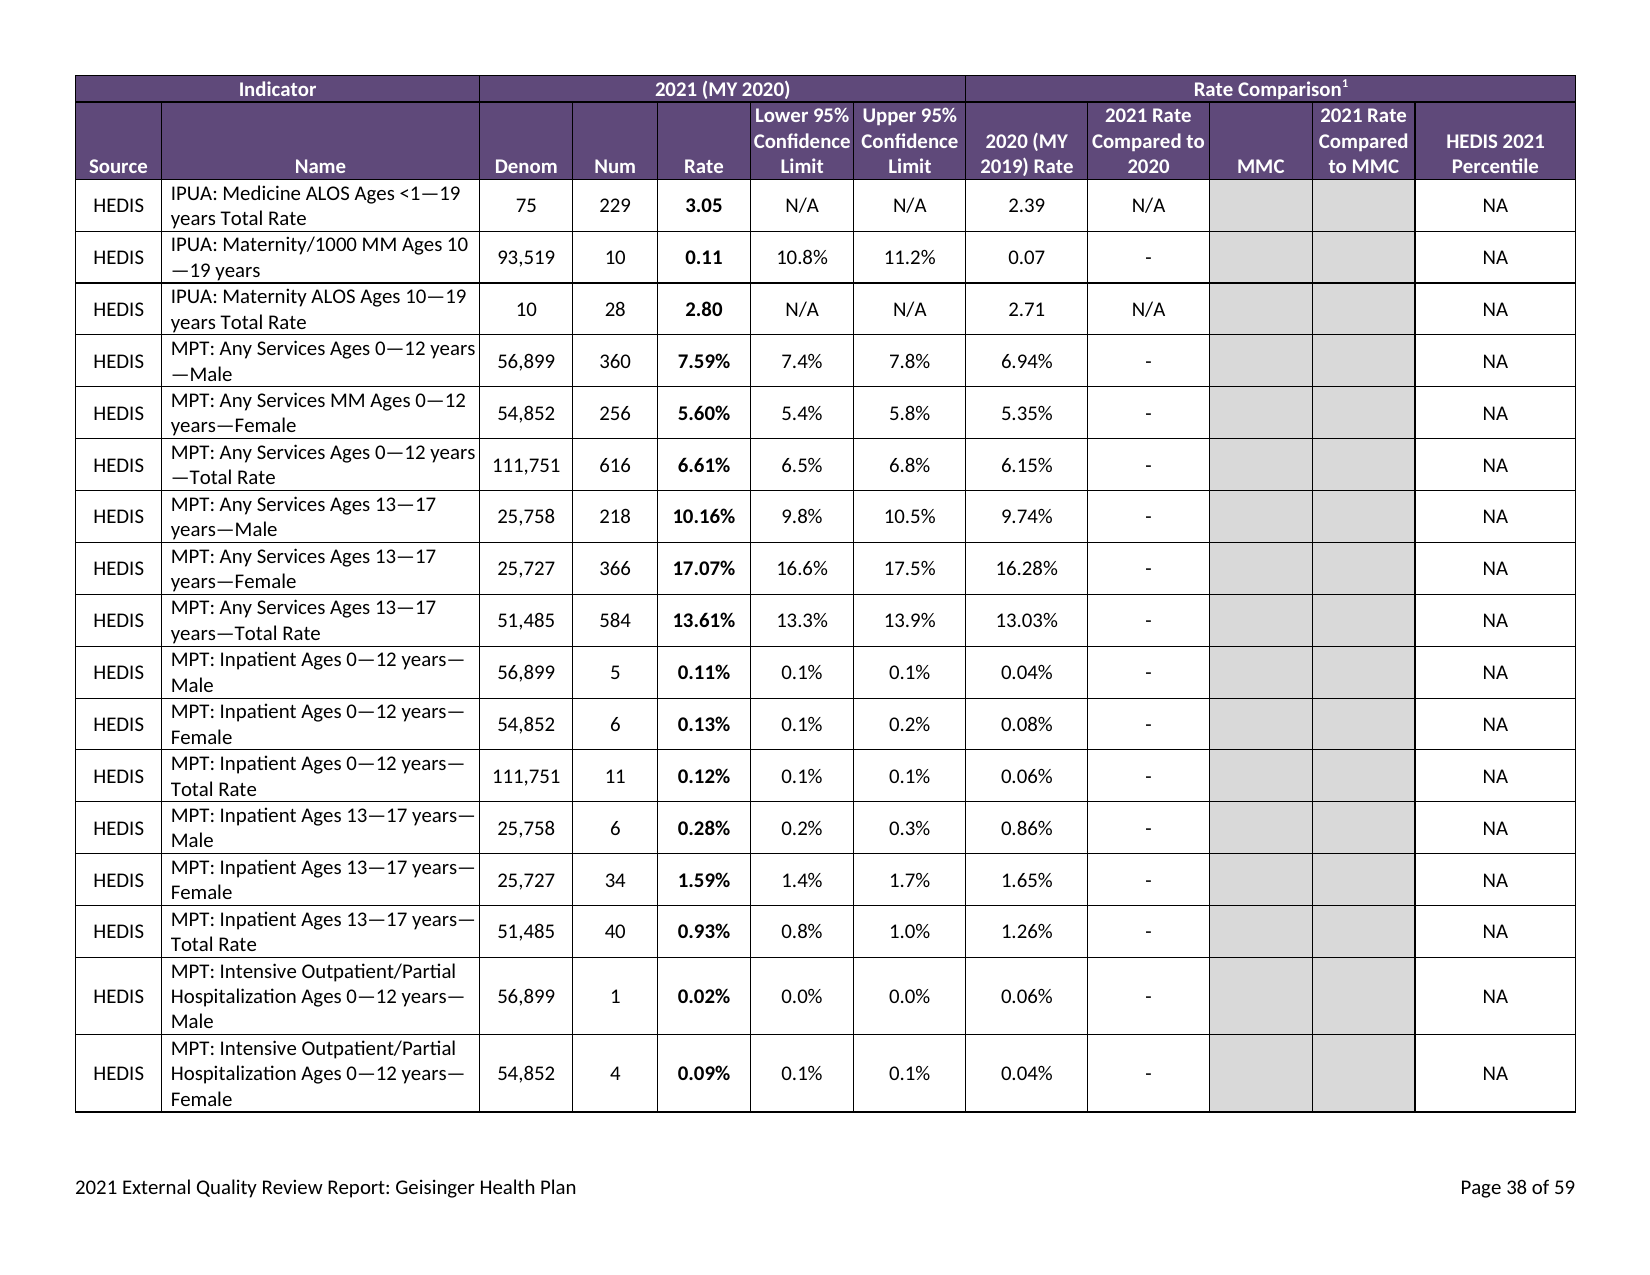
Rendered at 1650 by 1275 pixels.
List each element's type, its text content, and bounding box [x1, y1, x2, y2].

table_cell Name [162, 103, 479, 179]
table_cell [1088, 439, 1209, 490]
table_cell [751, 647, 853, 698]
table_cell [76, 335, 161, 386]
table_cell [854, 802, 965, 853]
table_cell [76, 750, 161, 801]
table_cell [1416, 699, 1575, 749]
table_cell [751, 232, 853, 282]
table_cell Num [573, 103, 657, 179]
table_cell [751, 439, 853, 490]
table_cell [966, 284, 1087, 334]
table_cell Denom [480, 103, 572, 179]
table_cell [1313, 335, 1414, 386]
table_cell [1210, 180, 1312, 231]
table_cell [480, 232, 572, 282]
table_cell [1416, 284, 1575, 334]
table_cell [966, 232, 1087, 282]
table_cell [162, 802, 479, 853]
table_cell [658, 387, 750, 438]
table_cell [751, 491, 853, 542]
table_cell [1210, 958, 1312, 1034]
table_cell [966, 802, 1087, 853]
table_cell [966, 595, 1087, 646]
table_header Indicator [76, 76, 479, 101]
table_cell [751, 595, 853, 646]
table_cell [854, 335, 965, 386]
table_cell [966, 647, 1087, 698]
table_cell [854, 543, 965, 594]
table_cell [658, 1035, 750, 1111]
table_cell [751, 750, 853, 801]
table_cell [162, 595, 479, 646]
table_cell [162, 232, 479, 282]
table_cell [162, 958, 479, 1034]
table_cell MMC [1210, 103, 1312, 179]
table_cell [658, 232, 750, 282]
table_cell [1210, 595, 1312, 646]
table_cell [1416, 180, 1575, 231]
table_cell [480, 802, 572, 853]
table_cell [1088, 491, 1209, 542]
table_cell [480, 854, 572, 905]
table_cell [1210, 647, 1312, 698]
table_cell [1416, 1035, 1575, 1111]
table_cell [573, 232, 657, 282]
table_cell 2021 Rate Compared to 2020 [1088, 103, 1209, 179]
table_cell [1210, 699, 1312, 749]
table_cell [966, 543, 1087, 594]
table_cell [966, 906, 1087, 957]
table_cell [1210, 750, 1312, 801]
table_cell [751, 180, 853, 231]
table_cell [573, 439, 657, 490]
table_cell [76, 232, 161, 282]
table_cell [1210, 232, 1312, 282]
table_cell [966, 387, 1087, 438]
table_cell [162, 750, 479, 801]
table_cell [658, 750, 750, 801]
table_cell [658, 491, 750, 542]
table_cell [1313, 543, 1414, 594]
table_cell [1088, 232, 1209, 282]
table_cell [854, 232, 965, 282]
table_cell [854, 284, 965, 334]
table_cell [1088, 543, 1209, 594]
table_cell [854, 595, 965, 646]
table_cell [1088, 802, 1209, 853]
table_cell Upper 95% Confidence Limit [854, 103, 965, 179]
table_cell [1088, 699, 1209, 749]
table_cell 2021 Rate Compared to MMC [1313, 103, 1414, 179]
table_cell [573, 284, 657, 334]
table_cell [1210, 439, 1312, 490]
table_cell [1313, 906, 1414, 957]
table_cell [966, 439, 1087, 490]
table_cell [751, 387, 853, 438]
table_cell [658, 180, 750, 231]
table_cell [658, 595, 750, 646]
table_cell Lower 95% Confidence Limit [751, 103, 853, 179]
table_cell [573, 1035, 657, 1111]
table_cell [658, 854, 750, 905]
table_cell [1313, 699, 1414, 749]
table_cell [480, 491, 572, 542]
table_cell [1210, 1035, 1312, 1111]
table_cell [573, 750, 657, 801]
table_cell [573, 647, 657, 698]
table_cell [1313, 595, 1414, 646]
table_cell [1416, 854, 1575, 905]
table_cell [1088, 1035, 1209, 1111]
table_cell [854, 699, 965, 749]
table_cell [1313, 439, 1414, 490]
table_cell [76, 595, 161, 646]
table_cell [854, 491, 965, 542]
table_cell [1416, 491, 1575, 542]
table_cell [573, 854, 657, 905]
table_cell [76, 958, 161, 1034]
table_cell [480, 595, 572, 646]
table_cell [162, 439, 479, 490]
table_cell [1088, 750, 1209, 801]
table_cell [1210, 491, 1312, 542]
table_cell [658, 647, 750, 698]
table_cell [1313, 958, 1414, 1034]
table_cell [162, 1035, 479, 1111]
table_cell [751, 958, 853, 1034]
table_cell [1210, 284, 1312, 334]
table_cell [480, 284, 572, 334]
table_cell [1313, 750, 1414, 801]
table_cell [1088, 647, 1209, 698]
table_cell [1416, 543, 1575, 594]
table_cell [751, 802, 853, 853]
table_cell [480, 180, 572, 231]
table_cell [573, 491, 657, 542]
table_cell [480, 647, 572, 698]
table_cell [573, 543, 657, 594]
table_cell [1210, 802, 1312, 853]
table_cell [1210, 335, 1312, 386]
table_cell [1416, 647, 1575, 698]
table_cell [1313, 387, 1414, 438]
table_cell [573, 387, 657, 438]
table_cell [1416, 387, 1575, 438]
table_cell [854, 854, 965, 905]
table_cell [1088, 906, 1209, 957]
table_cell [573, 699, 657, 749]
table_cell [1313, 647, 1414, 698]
table_header 2021 (MY 2020) [480, 76, 965, 101]
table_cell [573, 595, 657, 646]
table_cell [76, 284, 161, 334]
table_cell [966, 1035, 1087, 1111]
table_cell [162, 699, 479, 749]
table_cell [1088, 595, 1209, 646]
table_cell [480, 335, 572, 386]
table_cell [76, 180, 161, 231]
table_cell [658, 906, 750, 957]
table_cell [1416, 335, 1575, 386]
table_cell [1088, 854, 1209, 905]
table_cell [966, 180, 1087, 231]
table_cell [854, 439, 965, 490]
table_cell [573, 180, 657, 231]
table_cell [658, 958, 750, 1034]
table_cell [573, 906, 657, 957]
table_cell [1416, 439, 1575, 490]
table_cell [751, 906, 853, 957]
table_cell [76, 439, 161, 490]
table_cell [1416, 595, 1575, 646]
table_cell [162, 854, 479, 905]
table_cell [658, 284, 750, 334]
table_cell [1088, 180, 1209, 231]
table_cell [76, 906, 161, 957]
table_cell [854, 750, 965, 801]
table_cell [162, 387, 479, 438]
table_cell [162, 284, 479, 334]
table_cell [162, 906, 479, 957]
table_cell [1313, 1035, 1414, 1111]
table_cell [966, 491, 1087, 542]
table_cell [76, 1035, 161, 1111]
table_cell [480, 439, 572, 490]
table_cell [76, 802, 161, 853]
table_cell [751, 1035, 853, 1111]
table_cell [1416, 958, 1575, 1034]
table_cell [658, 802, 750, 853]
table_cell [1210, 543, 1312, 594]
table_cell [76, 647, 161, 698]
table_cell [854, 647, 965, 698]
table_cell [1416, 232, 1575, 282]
table_cell Rate [658, 103, 750, 179]
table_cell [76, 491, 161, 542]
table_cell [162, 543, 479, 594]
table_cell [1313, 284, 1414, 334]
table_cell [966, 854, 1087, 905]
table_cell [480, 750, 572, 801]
table_cell 2020 (MY 2019) Rate [966, 103, 1087, 179]
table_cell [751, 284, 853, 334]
table_cell HEDIS 2021 Percentile [1416, 103, 1575, 179]
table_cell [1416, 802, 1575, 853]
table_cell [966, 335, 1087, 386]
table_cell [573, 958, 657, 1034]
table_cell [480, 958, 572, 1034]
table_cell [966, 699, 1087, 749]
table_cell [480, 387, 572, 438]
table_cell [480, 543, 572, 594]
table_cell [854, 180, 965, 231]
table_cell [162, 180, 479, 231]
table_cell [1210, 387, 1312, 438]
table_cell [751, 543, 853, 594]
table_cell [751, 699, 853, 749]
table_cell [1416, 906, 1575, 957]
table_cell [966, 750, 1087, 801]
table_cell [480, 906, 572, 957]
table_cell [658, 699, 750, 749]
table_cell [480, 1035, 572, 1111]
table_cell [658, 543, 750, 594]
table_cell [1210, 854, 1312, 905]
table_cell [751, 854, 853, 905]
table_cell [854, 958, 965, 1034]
table_cell Source [76, 103, 161, 179]
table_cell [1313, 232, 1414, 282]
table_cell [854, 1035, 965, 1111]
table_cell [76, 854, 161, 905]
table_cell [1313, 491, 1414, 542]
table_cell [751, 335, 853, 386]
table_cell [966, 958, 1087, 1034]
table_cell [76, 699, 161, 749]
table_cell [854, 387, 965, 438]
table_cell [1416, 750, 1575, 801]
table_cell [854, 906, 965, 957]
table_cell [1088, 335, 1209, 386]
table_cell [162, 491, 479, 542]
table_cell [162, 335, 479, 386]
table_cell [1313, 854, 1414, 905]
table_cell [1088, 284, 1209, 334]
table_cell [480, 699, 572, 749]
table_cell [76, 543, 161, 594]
table_header Rate Comparison1 [966, 76, 1575, 101]
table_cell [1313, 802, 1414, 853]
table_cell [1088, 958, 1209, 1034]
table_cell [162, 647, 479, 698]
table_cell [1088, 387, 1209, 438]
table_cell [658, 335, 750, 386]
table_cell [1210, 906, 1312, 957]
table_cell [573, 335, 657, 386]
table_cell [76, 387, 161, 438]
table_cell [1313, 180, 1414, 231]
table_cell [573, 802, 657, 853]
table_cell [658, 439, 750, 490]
